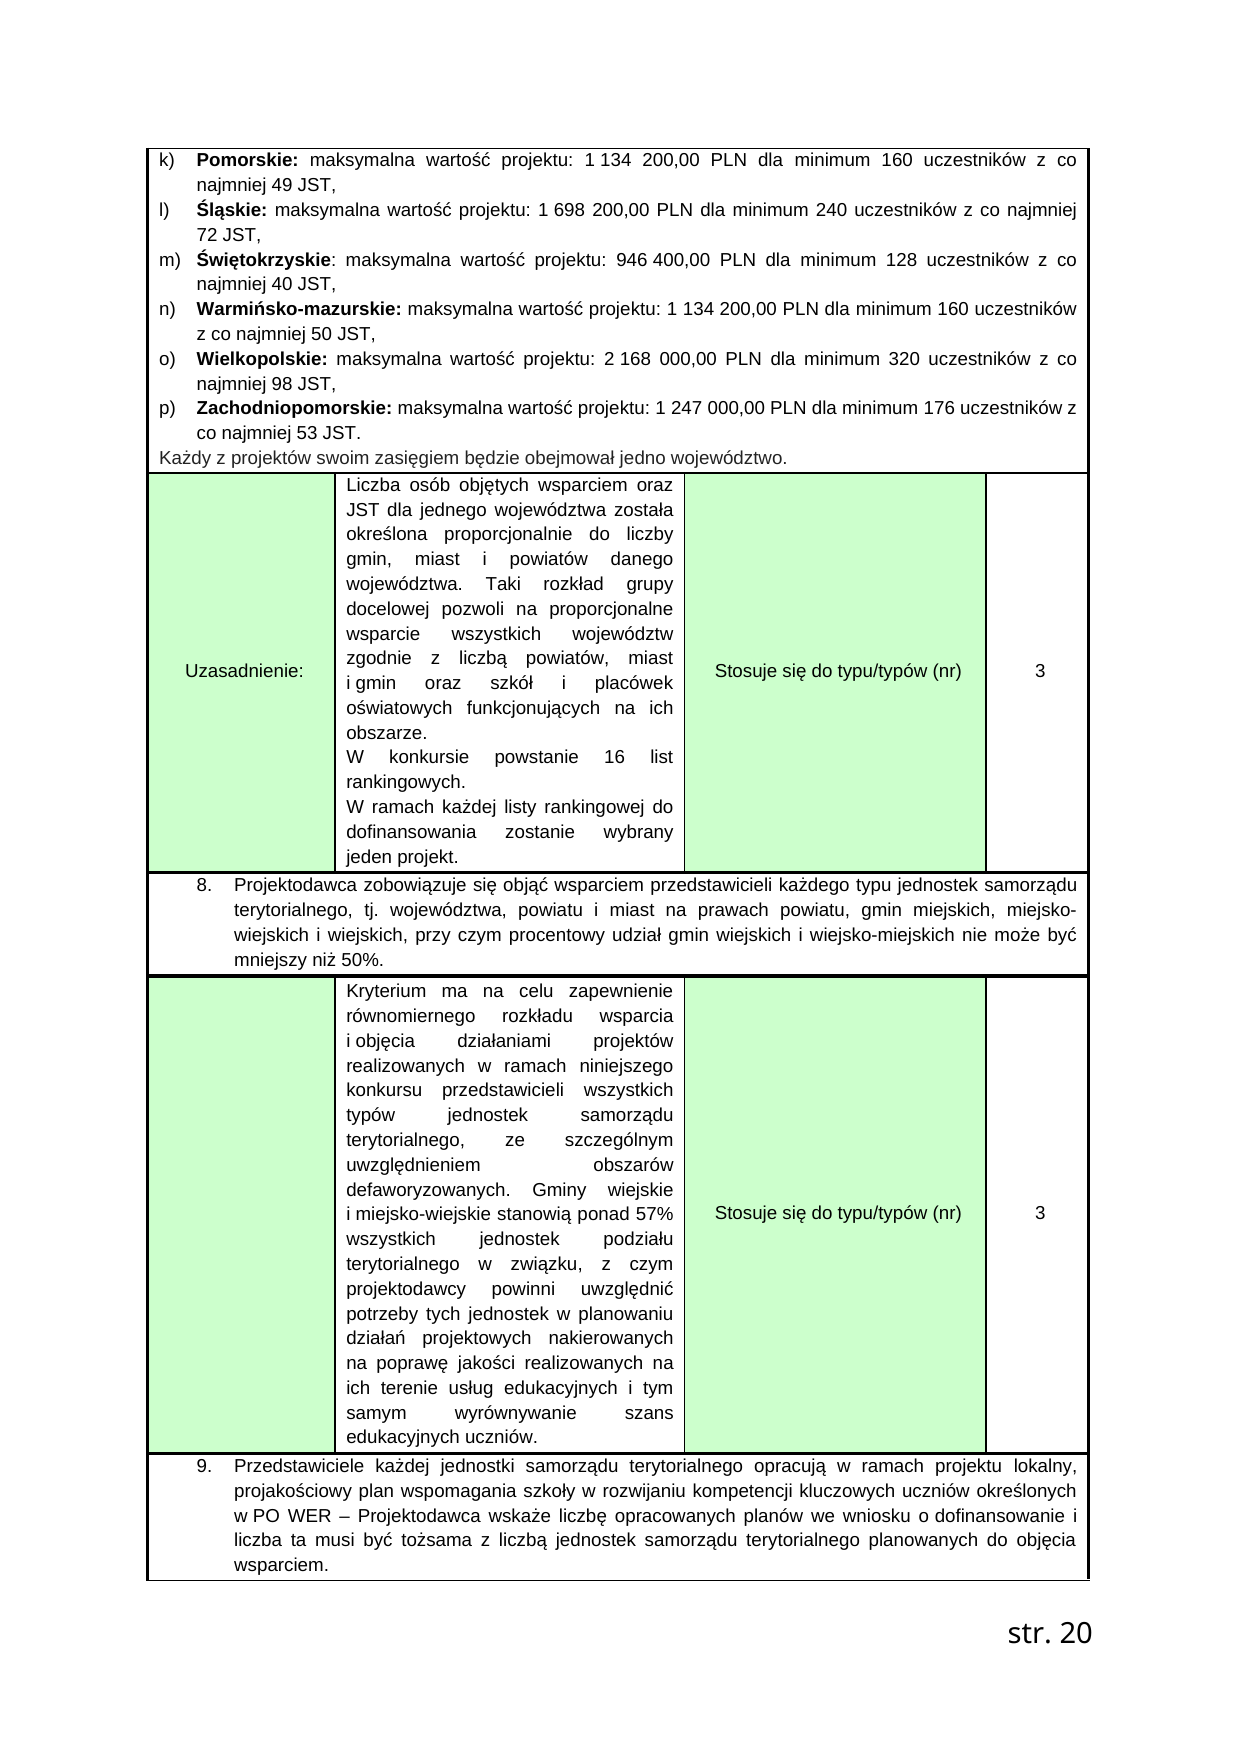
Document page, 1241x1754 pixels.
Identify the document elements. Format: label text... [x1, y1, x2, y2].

table_cell [149, 978, 334, 1452]
table_cell 3 [987, 474, 1087, 871]
table_cell Stosuje się do typu/typów (nr) [685, 474, 985, 871]
table_cell Stosuje się do typu/typów (nr) [685, 978, 985, 1452]
table_cell 3 [987, 978, 1087, 1452]
table_cell Kryterium ma na celu zapewnienie równomiernego rozkładu wsparcia i objęcia działaniami projektów realizowanych w ramach niniejszego konkursu przedstawicieli wszystkich typów jednostek samorządu terytorialnego, ze szczególnym uwzględnieniem obszarów defaworyzowanych. Gminy wiejskie i miejsko-wiejskie stanowią ponad 57% wszystkich jednostek podziału terytorialnego w związku, z czym projektodawcy powinni uwzględnić potrzeby tych jednostek w planowaniu działań projektowych nakierowanych na poprawę jakości realizowanych na ich terenie usług edukacyjnych i tym samym wyrównywanie szans edukacyjnych uczniów. [336, 978, 684, 1452]
table_cell Projektodawca zobowiązuje się objąć wsparciem przedstawicieli każdego typu jednostek samorządu terytorialnego, tj. województwa, powiatu i miast na prawach powiatu, gmin miejskich, miejsko-wiejskich i wiejskich, przy czym procentowy udział gmin wiejskich i wiejsko-miejskich nie może być mniejszy niż 50%. [149, 874, 1087, 974]
table_cell Liczba osób objętych wsparciem oraz JST dla jednego województwa została określona proporcjonalnie do liczby gmin, miast i powiatów danego województwa. Taki rozkład grupy docelowej pozwoli na proporcjonalne wsparcie wszystkich województw zgodnie z liczbą powiatów, miast i gmin oraz szkół i placówek oświatowych funkcjonujących na ich obszarze. W konkursie powstanie 16 list rankingowych. W ramach każdej listy rankingowej do dofinansowania zostanie wybrany jeden projekt. [336, 474, 684, 871]
table_cell Uzasadnienie: [149, 474, 334, 871]
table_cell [149, 149, 1087, 472]
table_cell Przedstawiciele każdej jednostki samorządu terytorialnego opracują w ramach projektu lokalny, projakościowy plan wspomagania szkoły w rozwijaniu kompetencji kluczowych uczniów określonych w PO WER – Projektodawca wskaże liczbę opracowanych planów we wniosku o dofinansowanie i liczba ta musi być tożsama z liczbą jednostek samorządu terytorialnego planowanych do objęcia wsparciem. [149, 1455, 1087, 1579]
